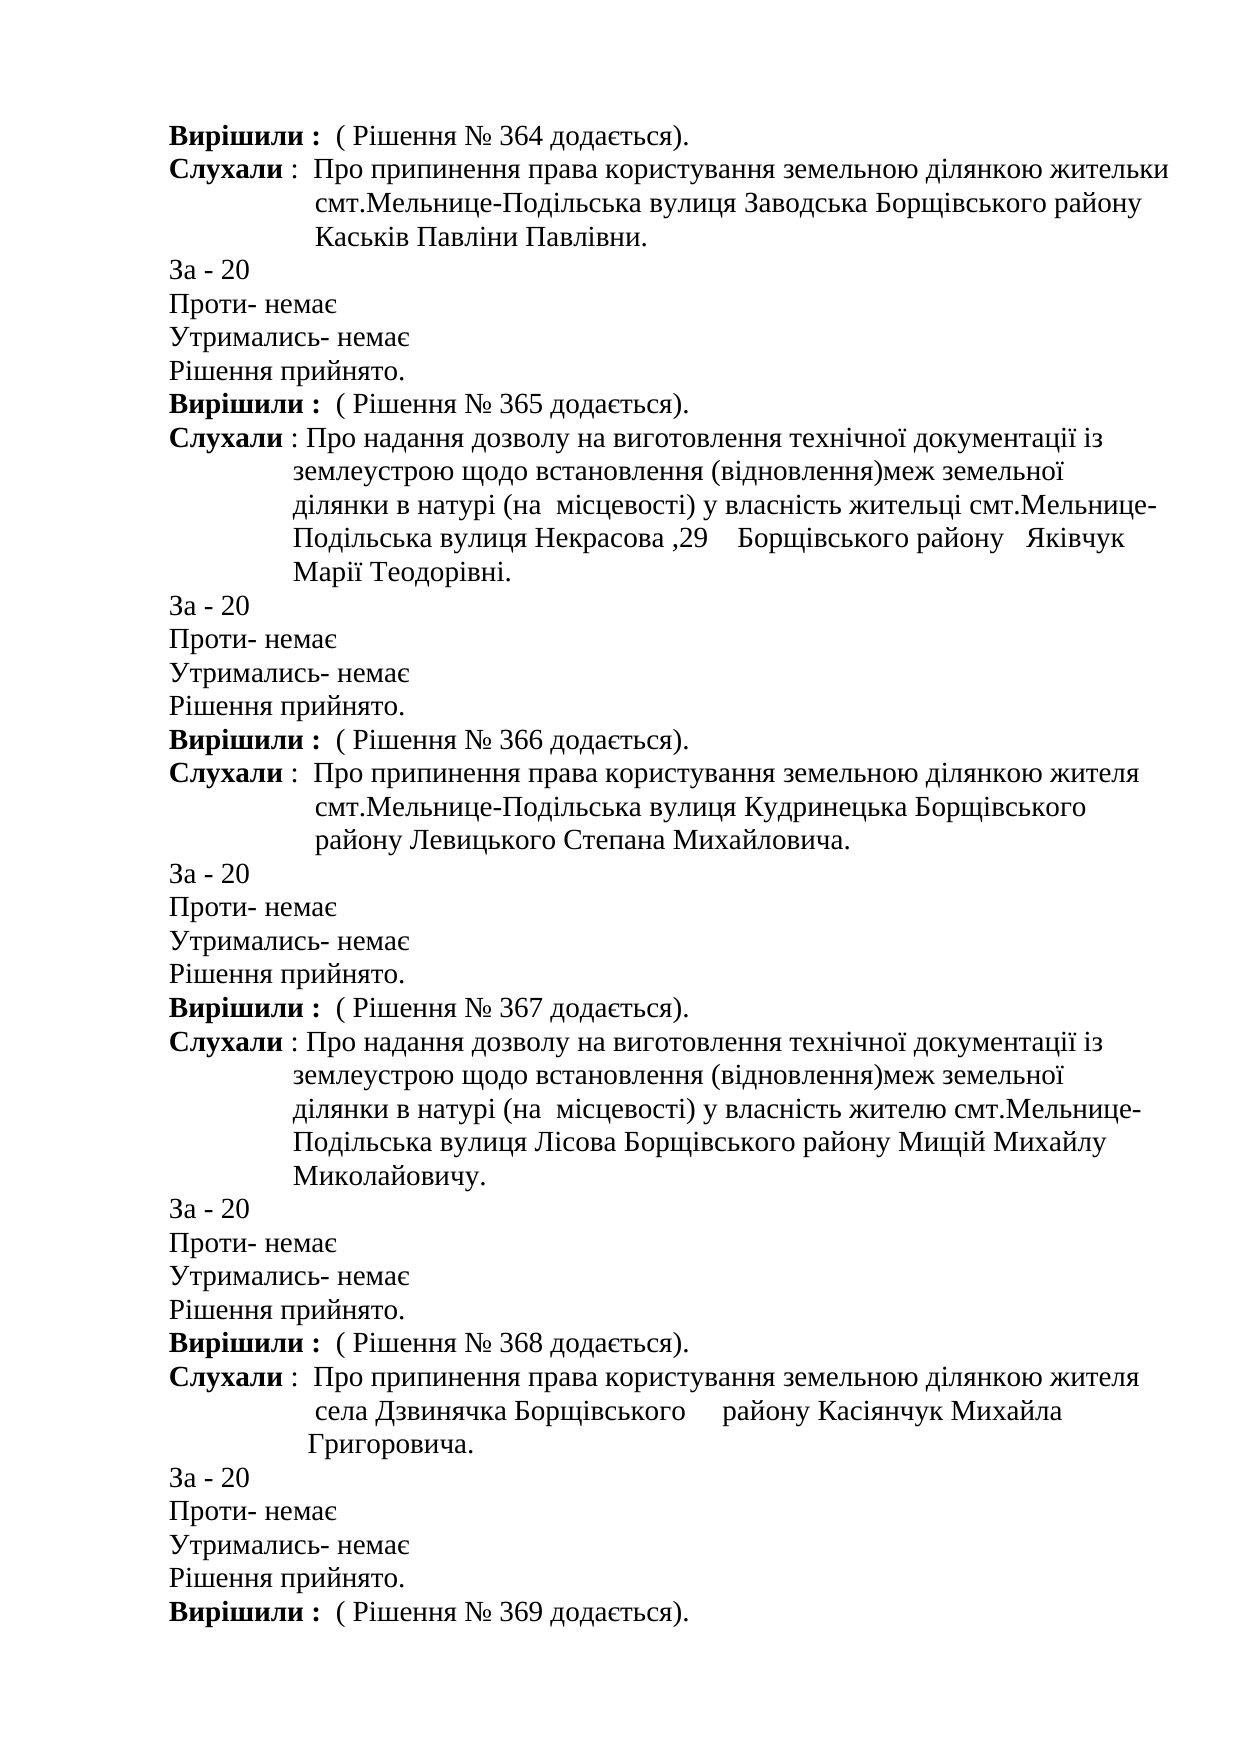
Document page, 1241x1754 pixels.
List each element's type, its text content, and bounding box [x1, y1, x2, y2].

text Проти- немає [169, 286, 1181, 319]
text Слухали : Про надання дозволу на виготовлення технічної документації із [169, 1024, 1181, 1057]
text Утримались- немає [169, 923, 1181, 957]
text землеустрою щодо встановлення (відновлення)меж земельної [169, 1057, 1181, 1091]
text Рішення прийнято. [169, 353, 1181, 386]
text Проти- немає [169, 1493, 1181, 1527]
text землеустрою щодо встановлення (відновлення)меж земельної [169, 453, 1181, 487]
text Рішення прийнято. [169, 1292, 1181, 1326]
text ділянки в натурі (на місцевості) у власність жителю смт.Мельнице- [169, 1091, 1181, 1124]
text Рішення прийнято. [169, 688, 1181, 722]
text Утримались- немає [169, 319, 1181, 353]
text села Дзвинячка Борщівського району Касіянчук Михайла [169, 1393, 1181, 1426]
text Слухали : Про припинення права користування земельною ділянкою жительки [169, 152, 1181, 185]
text За - 20 [169, 1460, 1181, 1493]
text Вирішили : ( Рішення № 365 додається). [169, 386, 1181, 420]
text Вирішили : ( Рішення № 367 додається). [169, 990, 1181, 1024]
text Подільська вулиця Некрасова ,29 Борщівського району Яківчук [169, 521, 1181, 554]
text району Левицького Степана Михайловича. [169, 822, 1181, 856]
text Рішення прийнято. [169, 957, 1181, 990]
text Утримались- немає [169, 655, 1181, 688]
text Рішення прийнято. [169, 1560, 1181, 1594]
text За - 20 [169, 1191, 1181, 1225]
text Проти- немає [169, 889, 1181, 923]
text Проти- немає [169, 621, 1181, 655]
text Каськів Павліни Павлівни. [169, 219, 1181, 252]
text Григоровича. [169, 1426, 1181, 1460]
text Вирішили : ( Рішення № 366 додається). [169, 722, 1181, 755]
text Вирішили : ( Рішення № 364 додається). [169, 118, 1181, 152]
text смт.Мельнице-Подільська вулиця Заводська Борщівського району [169, 185, 1181, 219]
text Марії Теодорівні. [169, 554, 1181, 588]
text Слухали : Про надання дозволу на виготовлення технічної документації із [169, 420, 1181, 453]
text Слухали : Про припинення права користування земельною ділянкою жителя [169, 755, 1181, 789]
text смт.Мельнице-Подільська вулиця Кудринецька Борщівського [169, 789, 1181, 822]
text ділянки в натурі (на місцевості) у власність жительці смт.Мельнице- [169, 487, 1181, 521]
text За - 20 [169, 252, 1181, 286]
text Подільська вулиця Лісова Борщівського району Мищій Михайлу [169, 1124, 1181, 1158]
text За - 20 [169, 588, 1181, 621]
text Проти- немає [169, 1225, 1181, 1258]
text За - 20 [169, 856, 1181, 889]
text Слухали : Про припинення права користування земельною ділянкою жителя [169, 1359, 1181, 1393]
text Утримались- немає [169, 1258, 1181, 1292]
text Утримались- немає [169, 1527, 1181, 1560]
text Миколайовичу. [169, 1158, 1181, 1191]
text Вирішили : ( Рішення № 368 додається). [169, 1326, 1181, 1359]
text Вирішили : ( Рішення № 369 додається). [169, 1594, 1181, 1627]
